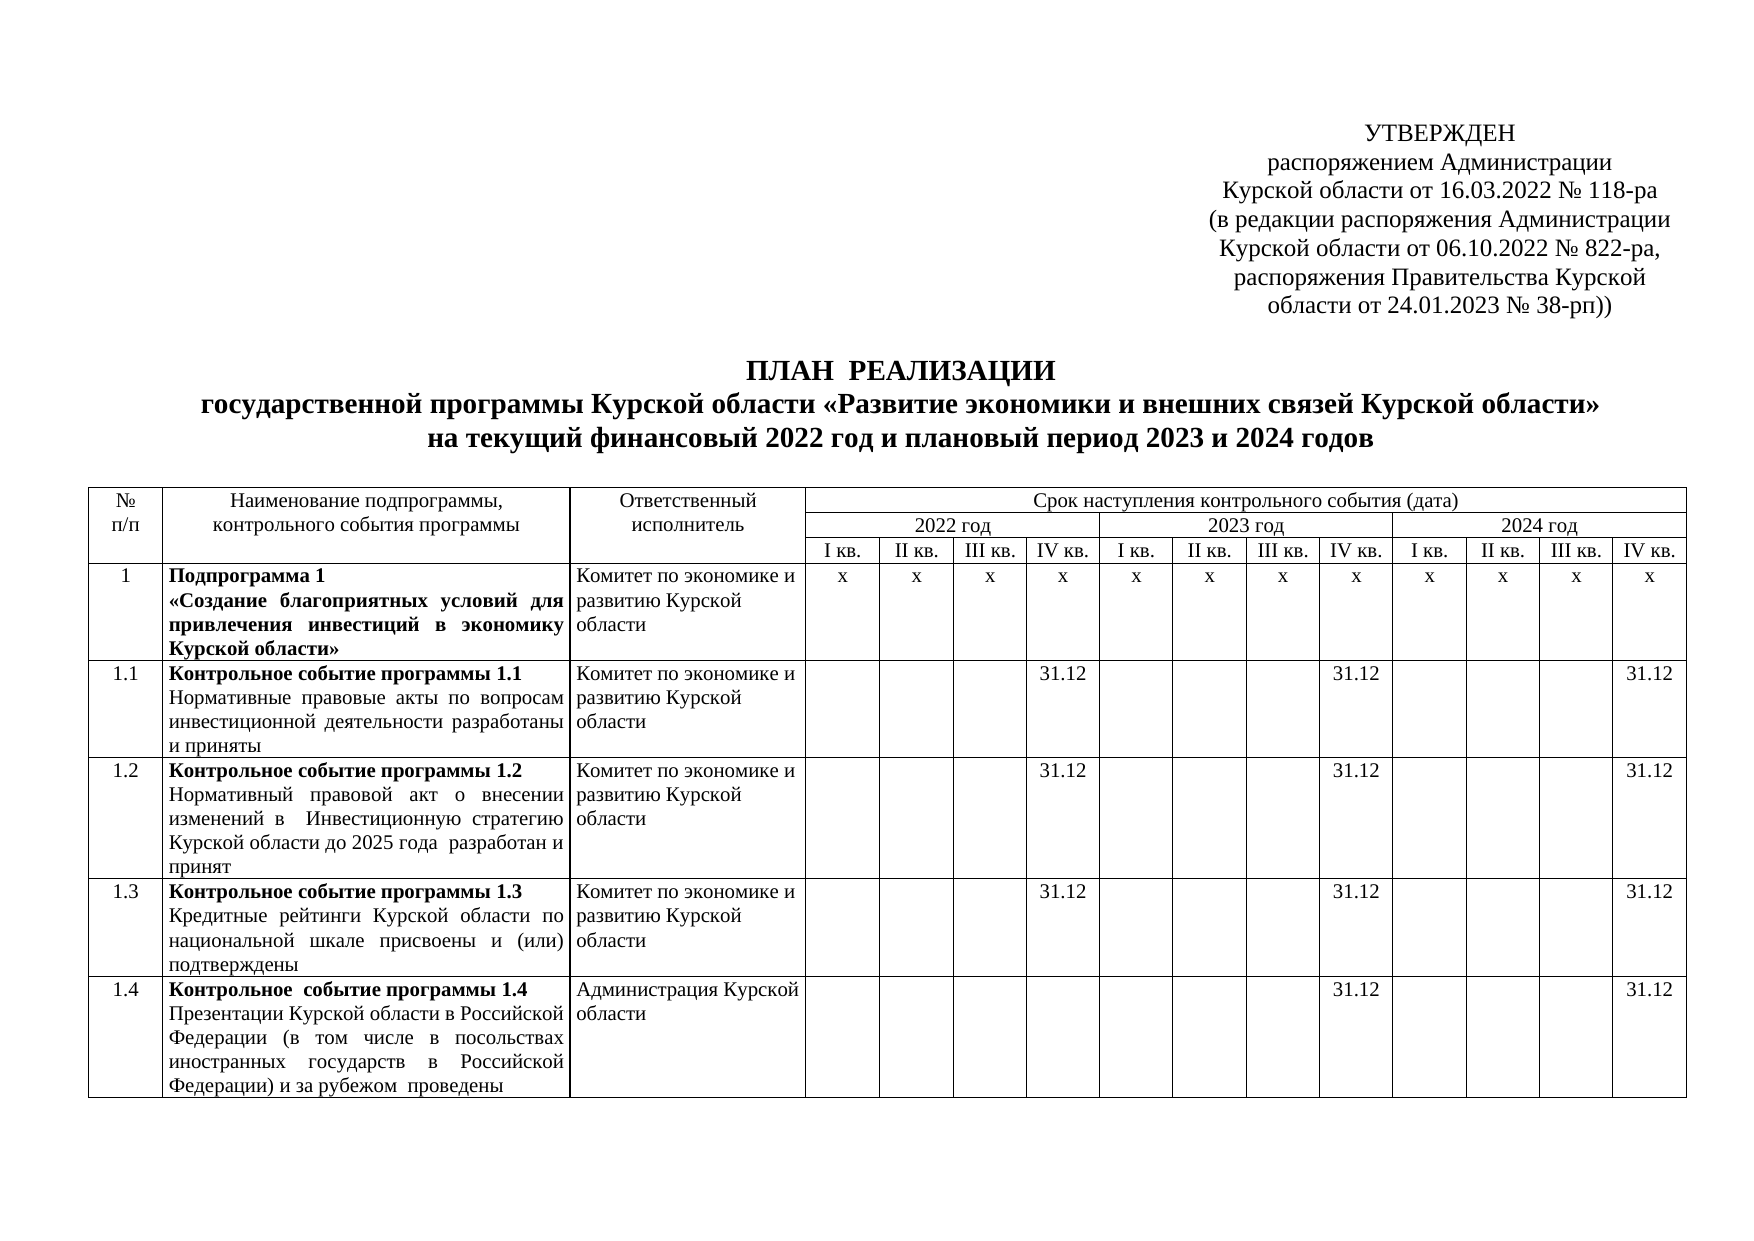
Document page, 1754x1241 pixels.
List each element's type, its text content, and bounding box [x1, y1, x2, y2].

table_cell x [1540, 564, 1612, 660]
table_cell 31.12 [1613, 977, 1686, 1097]
table_cell [806, 879, 879, 976]
table_cell [880, 758, 953, 878]
table_cell I кв. [806, 538, 879, 562]
table_cell 31.12 [1613, 879, 1686, 976]
table_cell [954, 758, 1026, 878]
table_cell Комитет по экономике и развитию Курской области [571, 661, 805, 757]
table_cell [1173, 879, 1246, 976]
table_cell 2023 год [1100, 513, 1392, 537]
table_cell [1393, 661, 1466, 757]
table_cell [954, 661, 1026, 757]
table_cell x [1320, 564, 1392, 660]
table_cell [1247, 661, 1319, 757]
table_cell x [1027, 564, 1099, 660]
table_cell 1.1 [89, 661, 162, 757]
table_cell [1173, 758, 1246, 878]
table_cell [806, 758, 879, 878]
table_cell Контрольное событие программы 1.1 Нормативные правовые акты по вопросам инвестиционной деятельности разработаны и приняты [163, 661, 569, 757]
table_cell 31.12 [1320, 661, 1392, 757]
table_cell IV кв. [1027, 538, 1099, 562]
table_cell [1247, 758, 1319, 878]
table_cell 1.3 [89, 879, 162, 976]
table_cell [1173, 661, 1246, 757]
text ПЛАН РЕАЛИЗАЦИИ [118, 353, 1683, 386]
text на текущий финансовый 2022 год и плановый период 2023 и 2024 годов [118, 420, 1683, 453]
table_cell [880, 879, 953, 976]
table_cell 31.12 [1027, 661, 1099, 757]
table_cell [1393, 977, 1466, 1097]
table_cell [1467, 661, 1539, 757]
table_cell Контрольное событие программы 1.2 Нормативный правовой акт о внесении изменений в Инвестиционную стратегию Курской области до 2025 года разработан и принят [163, 758, 569, 878]
table_cell I кв. [1393, 538, 1466, 562]
table_cell III кв. [954, 538, 1026, 562]
table_cell x [1173, 564, 1246, 660]
table_cell x [1247, 564, 1319, 660]
table_cell [1467, 879, 1539, 976]
table_header Ответственный исполнитель [571, 488, 805, 562]
table_header Срок наступления контрольного события (дата) [806, 488, 1686, 512]
table_cell [1393, 879, 1466, 976]
table_cell [1247, 977, 1319, 1097]
table_cell [806, 977, 879, 1097]
table_cell x [1393, 564, 1466, 660]
table_cell 2022 год [806, 513, 1099, 537]
table_cell [1100, 879, 1172, 976]
table_cell x [1100, 564, 1172, 660]
text УТВЕРЖДЕН [1196, 118, 1683, 147]
table_cell I кв. [1100, 538, 1172, 562]
table_cell [1100, 977, 1172, 1097]
table_cell Комитет по экономике и развитию Курской области [571, 564, 805, 660]
table_cell Контрольное событие программы 1.3 Кредитные рейтинги Курской области по национальной шкале присвоены и (или) подтверждены [163, 879, 569, 976]
table_cell [1393, 758, 1466, 878]
table_cell 2024 год [1393, 513, 1686, 537]
table_cell [1540, 977, 1612, 1097]
table_cell [1540, 879, 1612, 976]
table_cell [1100, 758, 1172, 878]
table_cell [806, 661, 879, 757]
table_header № п/п [89, 488, 162, 562]
table_cell [954, 977, 1026, 1097]
table_cell Администрация Курской области [571, 977, 805, 1097]
table_cell x [1467, 564, 1539, 660]
text (в редакции распоряжения Администрации Курской области от 06.10.2022 № 822-ра, распоряжения Правительства Курской области от 24.01.2023 № 38-рп)) [1196, 204, 1683, 319]
table_cell [1247, 879, 1319, 976]
table_cell [1540, 758, 1612, 878]
table_cell [880, 661, 953, 757]
table_cell Комитет по экономике и развитию Курской области [571, 879, 805, 976]
table_cell 31.12 [1320, 879, 1392, 976]
table_cell [1467, 977, 1539, 1097]
table_cell x [1613, 564, 1686, 660]
table_cell [1173, 977, 1246, 1097]
table_cell 31.12 [1320, 758, 1392, 878]
text распоряжением Администрации [1196, 147, 1683, 176]
text Курской области от 16.03.2022 № 118-ра [1196, 176, 1683, 204]
table_cell 1 [89, 564, 162, 660]
table_cell 1.2 [89, 758, 162, 878]
table_cell Подпрограмма 1 «Создание благоприятных условий для привлечения инвестиций в экономику Курской области» [163, 564, 569, 660]
table_cell 31.12 [1027, 758, 1099, 878]
table_cell III кв. [1540, 538, 1612, 562]
table_cell 31.12 [1320, 977, 1392, 1097]
table_cell Контрольное событие программы 1.4 Презентации Курской области в Российской Федерации (в том числе в посольствах иностранных государств в Российской Федерации) и за рубежом проведены [163, 977, 569, 1097]
table_cell [1540, 661, 1612, 757]
table_header Наименование подпрограммы, контрольного события программы [163, 488, 569, 562]
table_cell IV кв. [1613, 538, 1686, 562]
table_cell II кв. [1467, 538, 1539, 562]
table_cell x [806, 564, 879, 660]
table_cell [1027, 977, 1099, 1097]
table_cell 1.4 [89, 977, 162, 1097]
text государственной программы Курской области «Развитие экономики и внешних связей Курской области» [118, 386, 1683, 420]
table_cell [1100, 661, 1172, 757]
table_cell 31.12 [1027, 879, 1099, 976]
table_cell [880, 977, 953, 1097]
table_cell 31.12 [1613, 661, 1686, 757]
table_cell [1467, 758, 1539, 878]
table_cell II кв. [1173, 538, 1246, 562]
table_cell III кв. [1247, 538, 1319, 562]
table_cell IV кв. [1320, 538, 1392, 562]
table_cell x [880, 564, 953, 660]
table_cell 31.12 [1613, 758, 1686, 878]
table_cell II кв. [880, 538, 953, 562]
table_cell Комитет по экономике и развитию Курской области [571, 758, 805, 878]
table_cell [954, 879, 1026, 976]
table_cell x [954, 564, 1026, 660]
